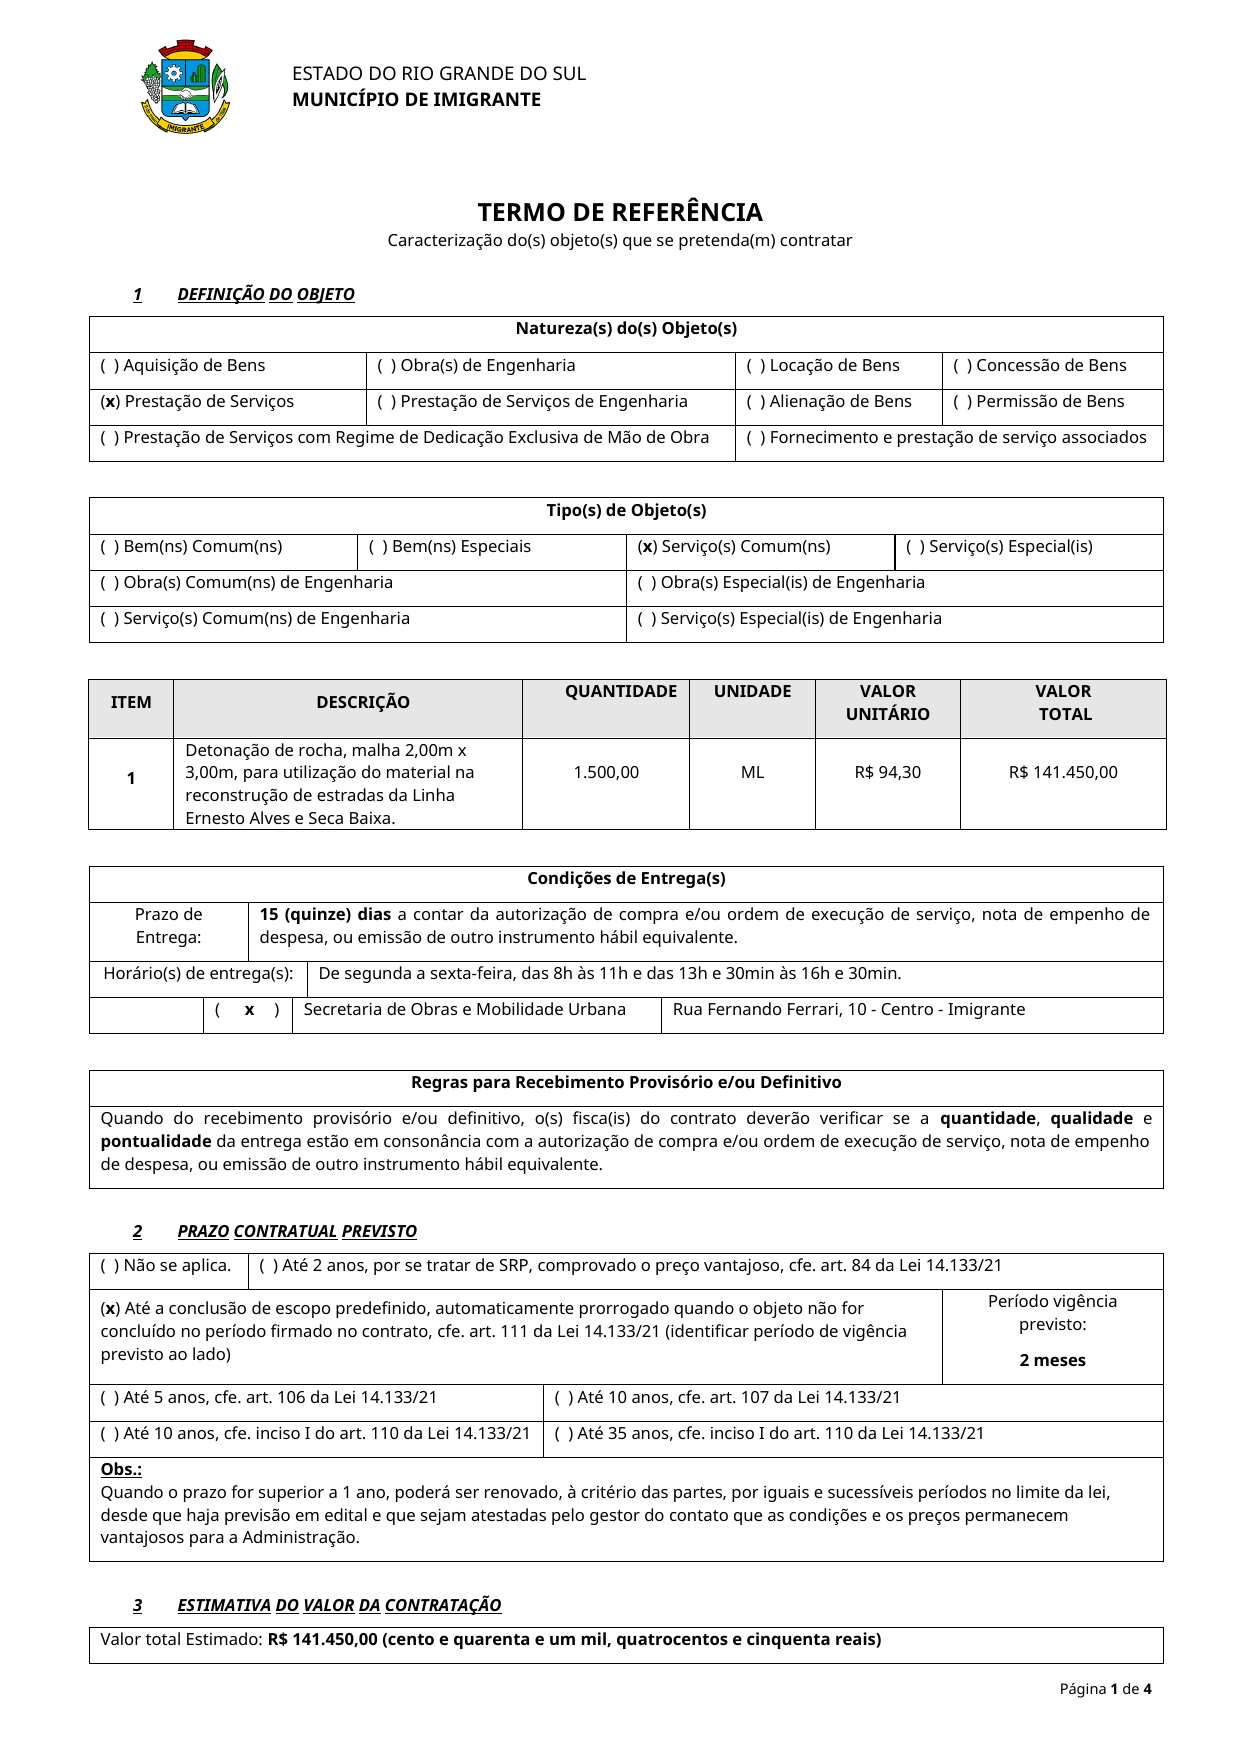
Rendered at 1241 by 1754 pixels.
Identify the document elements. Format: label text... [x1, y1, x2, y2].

table_cell Obs.: Quando o prazo for superior a 1 ano, poderá ser renovado, à critério das partes, por iguais e sucessíveis períodos no limite da lei, desde que haja previsão em edital e que sejam atestadas pelo gestor do contato que as condições e os preços permanecem vantajosos para a Administração. [90, 1458, 1163, 1561]
table_header UNIDADE [690, 680, 815, 737]
table_header ITEM [89, 680, 173, 737]
table_cell ( ) Alienação de Bens [736, 390, 942, 425]
table_cell Secretaria de Obras e Mobilidade Urbana [293, 998, 661, 1033]
table_header Valor total Estimado: R$ 141.450,00 (cento e quarenta e um mil, quatrocentos e cinquenta reais) [90, 1628, 1163, 1663]
subtitle Prazo Contratual Previsto [133, 1220, 1152, 1242]
table_cell ( ) Até 10 anos, cfe. art. 107 da Lei 14.133/21 [544, 1385, 1163, 1421]
table_header Tipo(s) de Objeto(s) [90, 498, 1163, 533]
table_cell Período vigência previsto: [943, 1290, 1163, 1348]
table_cell Prazo de Entrega: [90, 903, 248, 961]
table_cell ( ) Obra(s) Especial(is) de Engenharia [627, 571, 1163, 606]
table_cell 1 [89, 739, 173, 829]
table_cell ( ) Fornecimento e prestação de serviço associados [736, 426, 1163, 461]
table_cell ( ) Obra(s) Comum(ns) de Engenharia [90, 571, 626, 606]
table_cell ( ) Bem(ns) Comum(ns) [90, 535, 357, 570]
subtitle Estimativa do Valor da Contratação [133, 1593, 1152, 1616]
table_cell 1.500,00 [523, 739, 689, 829]
table_cell Rua Fernando Ferrari, 10 - Centro - Imigrante [662, 998, 1163, 1033]
table_header DESCRIÇÃO [174, 680, 522, 737]
table_cell (x) Até a conclusão de escopo predefinido, automaticamente prorrogado quando o objeto não for concluído no período firmado no contrato, cfe. art. 111 da Lei 14.133/21 (identificar período de vigência previsto ao lado) [90, 1290, 942, 1384]
table_cell ( ) Serviço(s) Especial(is) [896, 535, 1163, 570]
table_cell ( ) Prestação de Serviços com Regime de Dedicação Exclusiva de Mão de Obra [90, 426, 735, 461]
table_cell ( ) Até 35 anos, cfe. inciso I do art. 110 da Lei 14.133/21 [544, 1422, 1163, 1457]
table_cell ( ) Concessão de Bens [943, 353, 1163, 388]
table_header Condições de Entrega(s) [90, 867, 1163, 902]
table_cell ( ) Até 5 anos, cfe. art. 106 da Lei 14.133/21 [90, 1385, 543, 1421]
table_cell (x) Prestação de Serviços [90, 390, 366, 425]
table_cell ) [263, 998, 292, 1033]
table_cell ( [204, 998, 233, 1033]
table_cell De segunda a sexta-feira, das 8h às 11h e das 13h e 30min às 16h e 30min. [308, 962, 1163, 997]
table_cell ( ) Aquisição de Bens [90, 353, 366, 388]
table_cell R$ 141.450,00 [961, 739, 1166, 829]
table_cell Detonação de rocha, malha 2,00m x 3,00m, para utilização do material na reconstrução de estradas da Linha Ernesto Alves e Seca Baixa. [174, 739, 522, 829]
table_header QUANTIDADE [523, 680, 689, 737]
table_cell [90, 998, 203, 1033]
table_cell ( ) Locação de Bens [736, 353, 942, 388]
text TERMO DE REFERÊNCIA [89, 195, 1152, 229]
table_cell x [233, 998, 263, 1033]
table_cell ( ) Serviço(s) Comum(ns) de Engenharia [90, 607, 626, 642]
table_cell ( ) Bem(ns) Especiais [358, 535, 626, 570]
table_cell ( ) Permissão de Bens [943, 390, 1163, 425]
table_cell ML [690, 739, 815, 829]
table_header Natureza(s) do(s) Objeto(s) [90, 317, 1163, 352]
table_cell 15 (quinze) dias a contar da autorização de compra e/ou ordem de execução de serviço, nota de empenho de despesa, ou emissão de outro instrumento hábil equivalente. [249, 903, 1163, 961]
table_cell ( ) Serviço(s) Especial(is) de Engenharia [627, 607, 1163, 642]
table_cell 2 meses [943, 1348, 1163, 1384]
table_cell Quando do recebimento provisório e/ou definitivo, o(s) fisca(is) do contrato deverão verificar se a quantidade, qualidade e pontualidade da entrega estão em consonância com a autorização de compra e/ou ordem de execução de serviço, nota de empenho de despesa, ou emissão de outro instrumento hábil equivalente. [90, 1107, 1163, 1187]
table_header ( ) Não se aplica. [90, 1254, 248, 1289]
subtitle Definição do Objeto [133, 283, 1152, 306]
table_cell (x) Serviço(s) Comum(ns) [627, 535, 894, 570]
table_cell ( ) Prestação de Serviços de Engenharia [367, 390, 735, 425]
table_cell ( ) Obra(s) de Engenharia [367, 353, 735, 388]
table_header ( ) Até 2 anos, por se tratar de SRP, comprovado o preço vantajoso, cfe. art. 84 da Lei 14.133/21 [249, 1254, 1163, 1289]
table_cell R$ 94,30 [816, 739, 960, 829]
text Caracterização do(s) objeto(s) que se pretenda(m) contratar [89, 229, 1152, 252]
table_header Regras para Recebimento Provisório e/ou Definitivo [90, 1071, 1163, 1106]
picture [138, 38, 232, 135]
table_cell ( ) Até 10 anos, cfe. inciso I do art. 110 da Lei 14.133/21 [90, 1422, 543, 1457]
table_header VALOR UNITÁRIO [816, 680, 960, 737]
table_header VALOR TOTAL [961, 680, 1166, 737]
table_cell Horário(s) de entrega(s): [90, 962, 307, 997]
